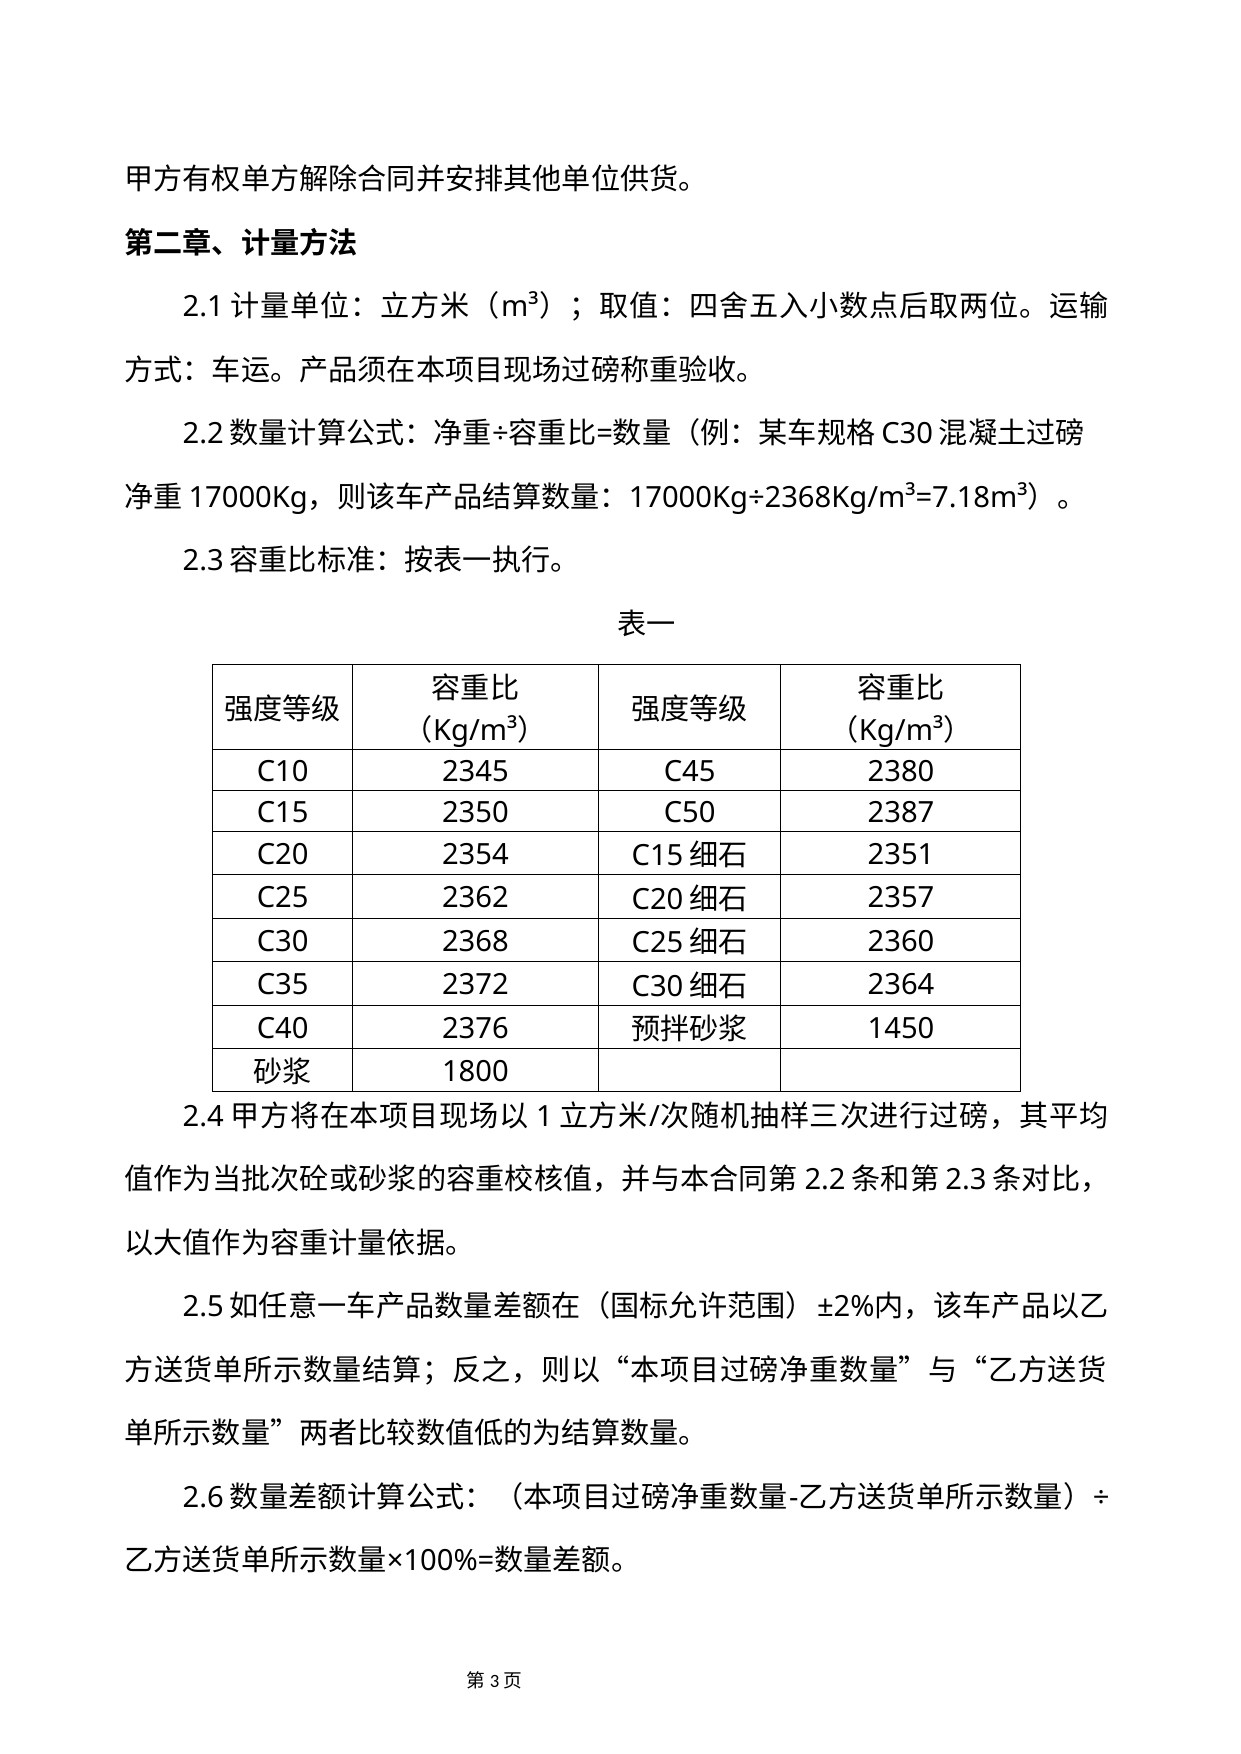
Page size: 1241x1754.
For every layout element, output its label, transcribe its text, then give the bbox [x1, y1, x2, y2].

table_cell C25细石 [599, 919, 780, 961]
table_cell C15 [213, 791, 352, 831]
table_cell C50 [599, 791, 780, 831]
table_cell 砂浆 [213, 1049, 352, 1091]
table_cell C20细石 [599, 875, 780, 918]
text 2.2数量计算公式：净重÷容重比=数量（例：某车规格C30混凝土过磅净重17000Kg，则该车产品结算数量：17000Kg÷2368Kg/m³=7.18m³）。 [124, 409, 1109, 516]
table_cell 2376 [353, 1006, 598, 1048]
table_cell 1450 [781, 1006, 1020, 1048]
table_cell 2380 [781, 750, 1020, 790]
table_cell 2360 [781, 919, 1020, 961]
table_cell C30 [213, 919, 352, 961]
table_cell C15细石 [599, 832, 780, 874]
table_cell 2387 [781, 791, 1020, 831]
table_cell C25 [213, 875, 352, 918]
table_cell 2350 [353, 791, 598, 831]
table_cell [781, 1049, 1020, 1091]
text 2.5如任意一车产品数量差额在（国标允许范围）±2%内，该车产品以乙方送货单所示数量结算；反之，则以“本项目过磅净重数量”与“乙方送货单所示数量”两者比较数值低的为结算数量。 [124, 1283, 1109, 1452]
table_cell 2368 [353, 919, 598, 961]
table_cell 2345 [353, 750, 598, 790]
text 2.6数量差额计算公式：（本项目过磅净重数量-乙方送货单所示数量）÷乙方送货单所示数量×100%=数量差额。 [124, 1473, 1109, 1579]
table_cell C10 [213, 750, 352, 790]
table_cell [599, 1049, 780, 1091]
table_header 强度等级 [213, 665, 352, 749]
table_cell 预拌砂浆 [599, 1006, 780, 1048]
table_cell 2354 [353, 832, 598, 874]
table_cell 1800 [353, 1049, 598, 1091]
table_cell C35 [213, 962, 352, 1004]
text 表一 [124, 600, 1109, 642]
table_header 强度等级 [599, 665, 780, 749]
table_cell C40 [213, 1006, 352, 1048]
text 2.4甲方将在本项目现场以1立方米/次随机抽样三次进行过磅，其平均值作为当批次砼或砂浆的容重校核值，并与本合同第2.2条和第2.3条对比，以大值作为容重计量依据。 [124, 1092, 1109, 1262]
text 第二章、计量方法 [124, 219, 1109, 261]
table_header 容重比 （Kg/m³） [353, 665, 598, 749]
table_cell C45 [599, 750, 780, 790]
table_cell C20 [213, 832, 352, 874]
text 2.3容重比标准：按表一执行。 [124, 537, 1109, 579]
table_cell 2351 [781, 832, 1020, 874]
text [124, 156, 1109, 198]
table_cell 2364 [781, 962, 1020, 1004]
text 2.1计量单位：立方米（m³）；取值：四舍五入小数点后取两位。运输方式：车运。产品须在本项目现场过磅称重验收。 [124, 283, 1109, 388]
table_header 容重比 （Kg/m³） [781, 665, 1020, 749]
table_cell 2357 [781, 875, 1020, 918]
table_cell 2362 [353, 875, 598, 918]
table_cell C30细石 [599, 962, 780, 1004]
table_cell 2372 [353, 962, 598, 1004]
